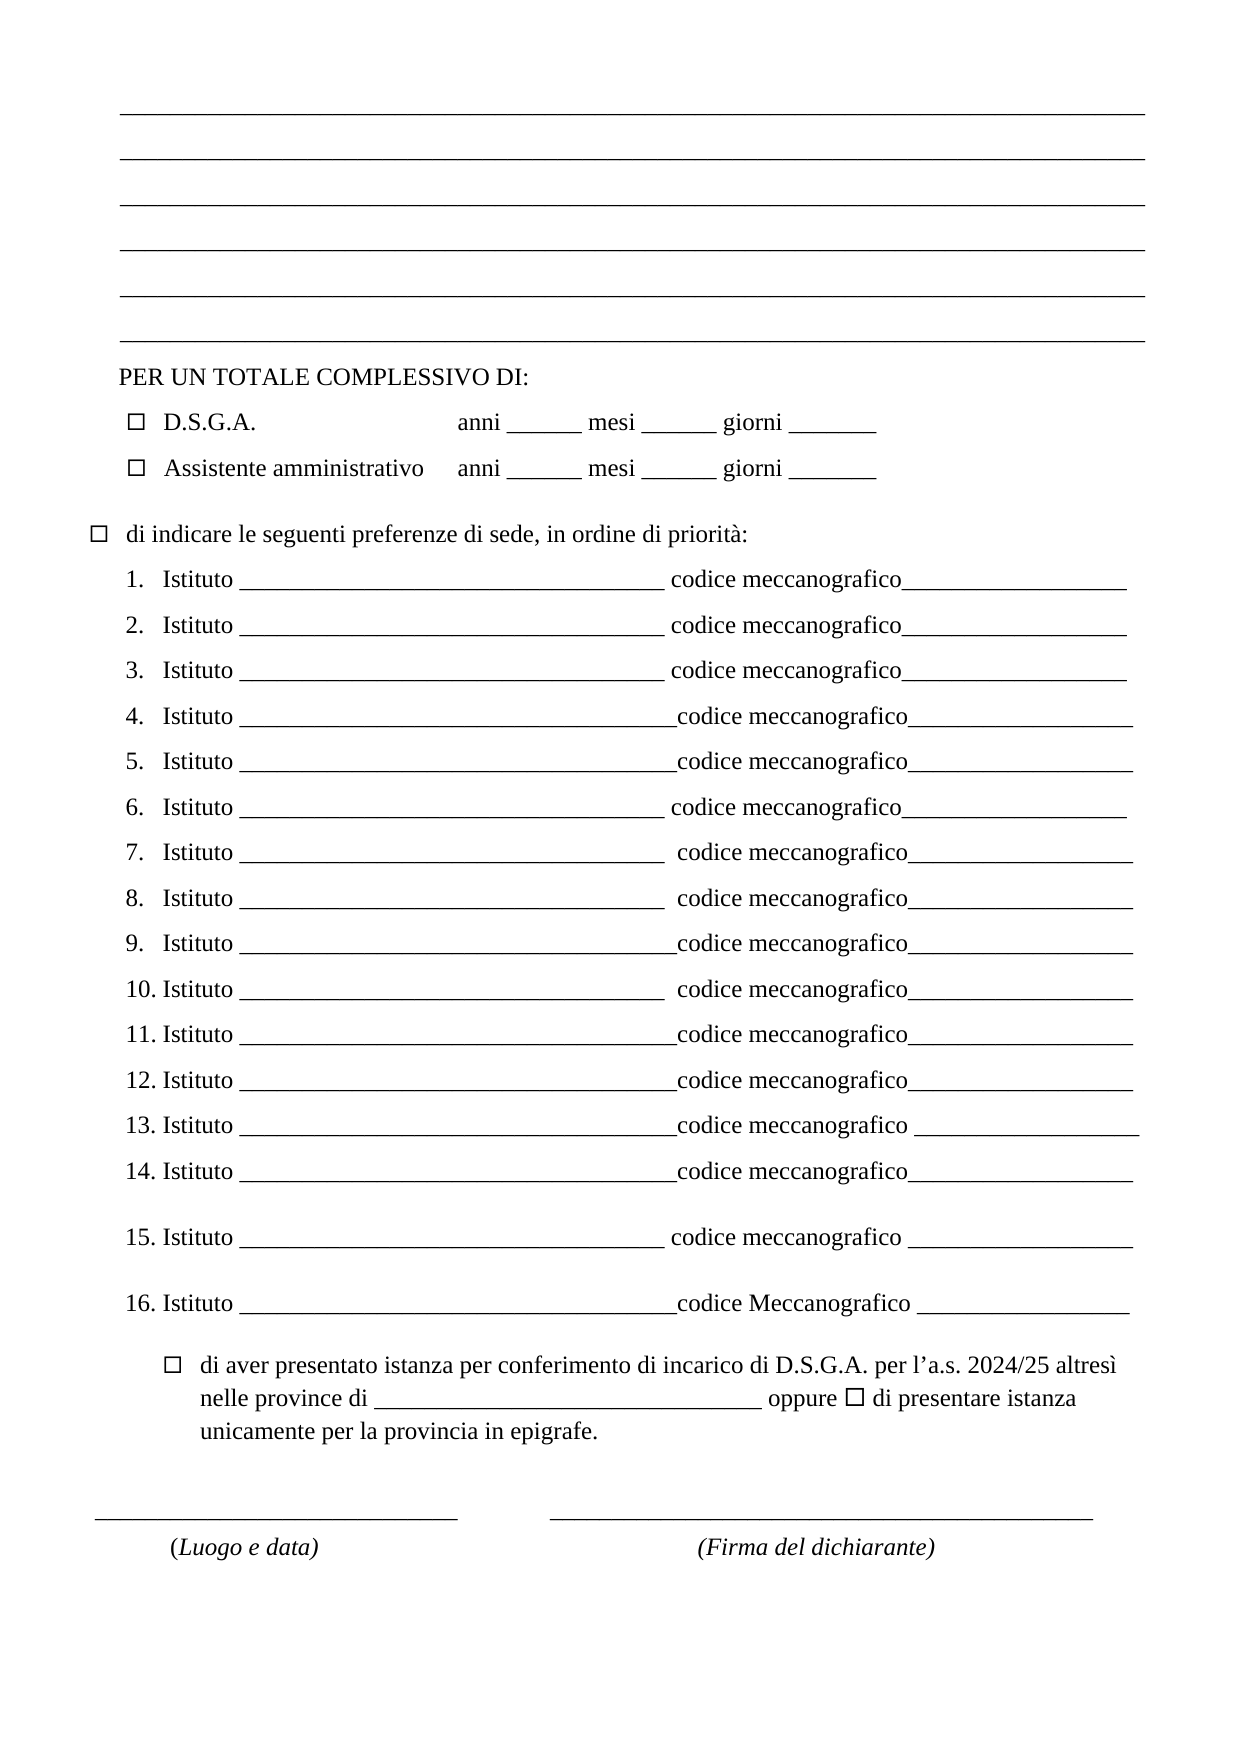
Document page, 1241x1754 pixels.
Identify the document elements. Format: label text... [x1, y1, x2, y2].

list Istituto __________________________________ codice meccanografico__________________ [125, 792, 1152, 821]
list Istituto ___________________________________codice meccanografico__________________ [125, 701, 1152, 730]
text PER UN TOTALE COMPLESSIVO DI: [89, 362, 1152, 391]
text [89, 89, 1152, 117]
list Istituto __________________________________ codice meccanografico__________________ [125, 655, 1152, 684]
list di aver presentato istanza per conferimento di incarico di D.S.G.A. per l’a.s. 2024/25 altresì nelle province di _______________________________ oppure di presentare istanza unicamente per la provincia in epigrafe. [162, 1350, 1152, 1444]
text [89, 180, 1152, 208]
list Istituto ___________________________________codice meccanografico__________________ [125, 1065, 1152, 1094]
list D.S.G.A. anni ______ mesi ______ giorni _______ [126, 407, 1152, 436]
list Istituto ___________________________________codice Meccanografico _________________ [125, 1288, 1152, 1317]
list Istituto __________________________________ codice meccanografico __________________ [125, 1222, 1152, 1251]
list Istituto __________________________________ codice meccanografico__________________ [125, 610, 1152, 639]
list Istituto ___________________________________codice meccanografico __________________ [125, 1111, 1152, 1139]
list Istituto ___________________________________codice meccanografico__________________ [125, 928, 1152, 957]
list Istituto __________________________________ codice meccanografico__________________ [125, 974, 1152, 1003]
text __________________________________________________________________________________ [89, 316, 1152, 345]
list di indicare le seguenti preferenze di sede, in ordine di priorità: [89, 519, 1152, 548]
list Istituto __________________________________ codice meccanografico__________________ [125, 564, 1152, 593]
list Istituto ___________________________________codice meccanografico__________________ [125, 1156, 1152, 1185]
list Istituto __________________________________ codice meccanografico__________________ [125, 837, 1152, 866]
text _____________________________ [89, 1494, 1152, 1523]
list Assistente amministrativo anni ______ mesi ______ giorni _______ [126, 453, 1152, 482]
list Istituto __________________________________ codice meccanografico__________________ [125, 883, 1152, 912]
text __________________________________________________________________________________ [89, 225, 1152, 254]
list Istituto ___________________________________codice meccanografico__________________ [125, 1019, 1152, 1048]
list Istituto ___________________________________codice meccanografico__________________ [125, 746, 1152, 775]
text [89, 134, 1152, 163]
text __________________________________________________________________________________ [89, 271, 1152, 299]
text (Luogo e data) (Firma del dichiarante) [89, 1536, 1152, 1561]
